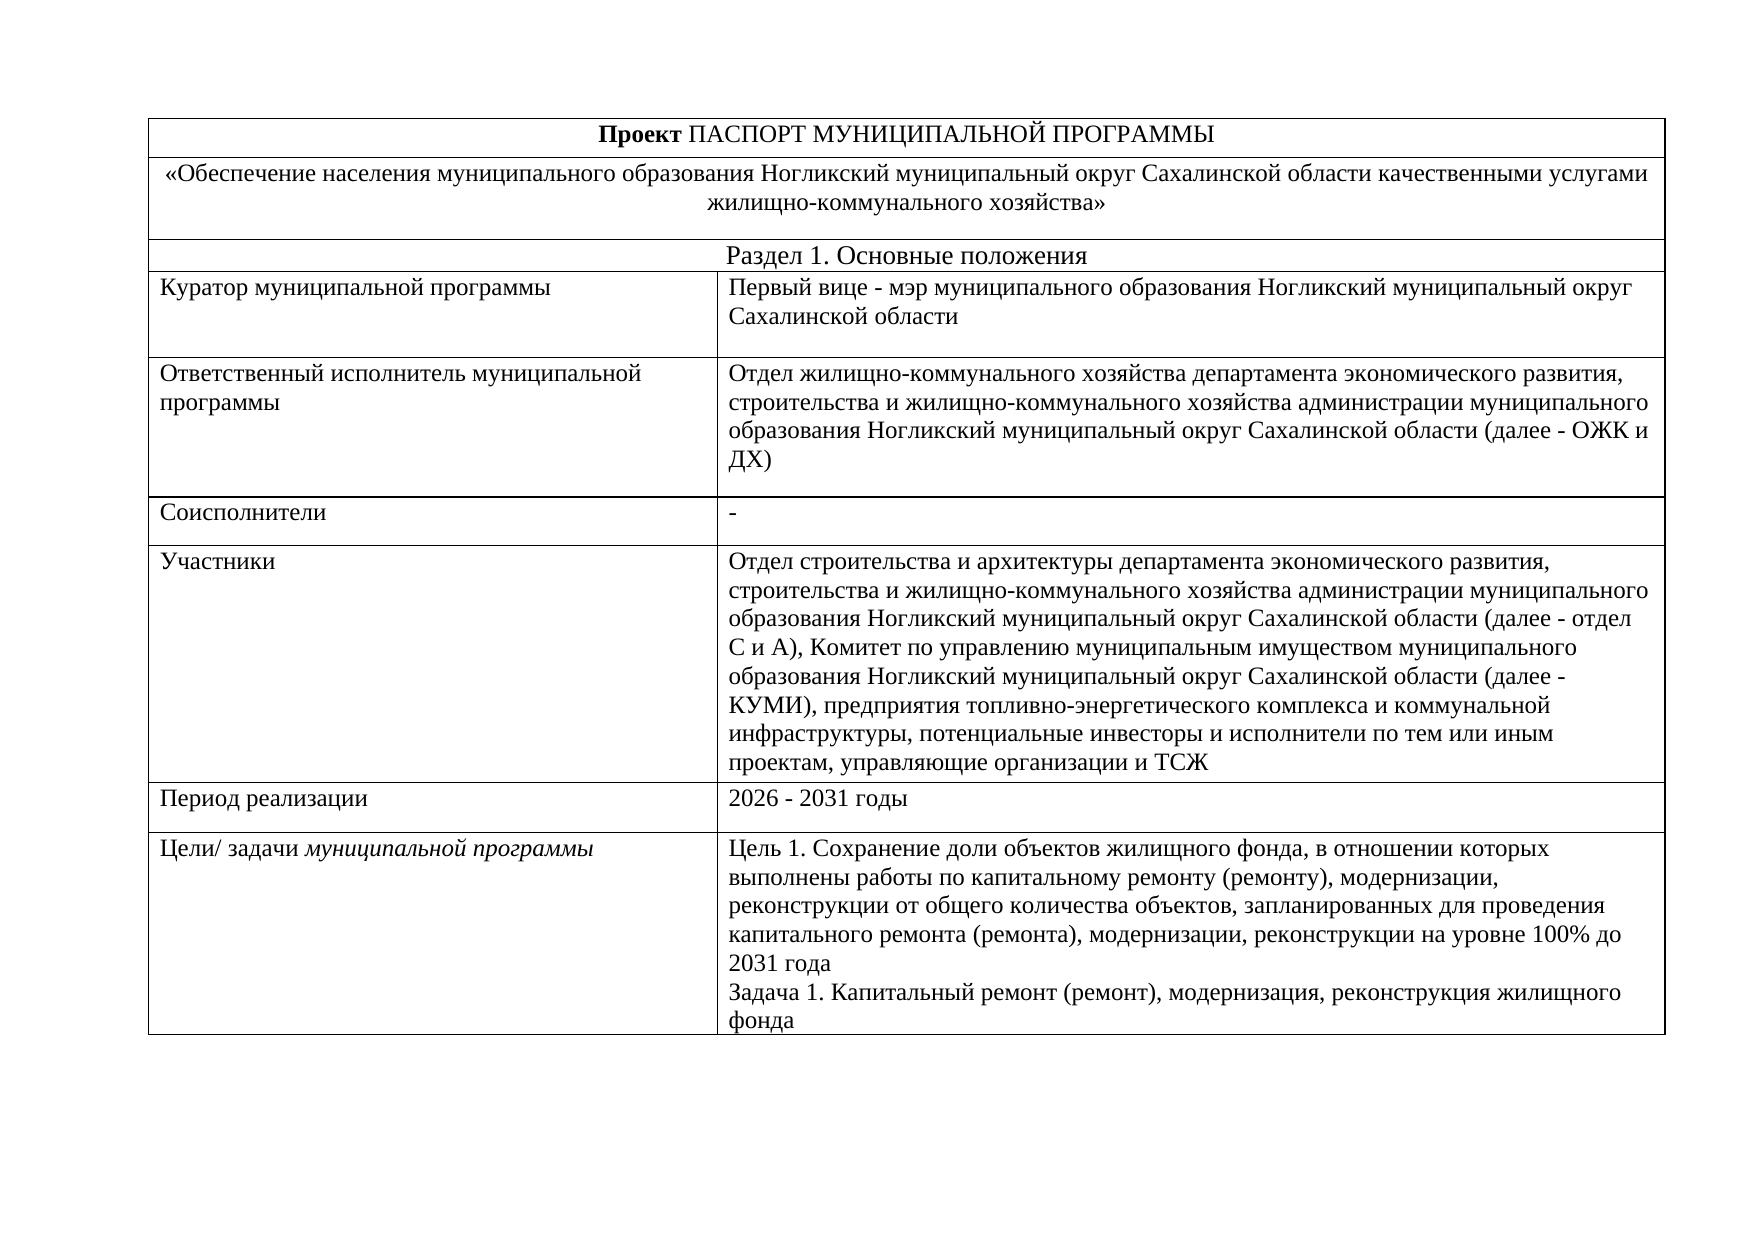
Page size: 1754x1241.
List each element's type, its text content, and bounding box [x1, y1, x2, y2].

table_cell Цель 1. Сохранение доли объектов жилищного фонда, в отношении которых выполнены работы по капитальному ремонту (ремонту), модернизации, реконструкции от общего количества объектов, запланированных для проведения капитального ремонта (ремонта), модернизации, реконструкции на уровне 100% до 2031 года Задача 1. Капитальный ремонт (ремонт), модернизация, реконструкция жилищного фонда [718, 833, 1664, 1034]
table_cell - [718, 498, 1664, 545]
table_cell Соисполнители [149, 498, 717, 545]
table_cell 2026 - 2031 годы [718, 783, 1664, 832]
table_cell Ответственный исполнитель муниципальной программы [149, 358, 717, 496]
table_header Проект ПАСПОРТ МУНИЦИПАЛЬНОЙ ПРОГРАММЫ [149, 119, 1664, 157]
table_cell Участники [149, 546, 717, 782]
table_cell Первый вице - мэр муниципального образования Ногликский муниципальный округ Сахалинской области [718, 272, 1664, 357]
table_cell Отдел строительства и архитектуры департамента экономического развития, строительства и жилищно-коммунального хозяйства администрации муниципального образования Ногликский муниципальный округ Сахалинской области (далее - отдел С и А), Комитет по управлению муниципальным имуществом муниципального образования Ногликский муниципальный округ Сахалинской области (далее - КУМИ), предприятия топливно-энергетического комплекса и коммунальной инфраструктуры, потенциальные инвесторы и исполнители по тем или иным проектам, управляющие организации и ТСЖ [718, 546, 1664, 782]
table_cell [149, 833, 717, 1034]
table_cell Раздел 1. Основные положения [149, 240, 1664, 271]
table_cell «Обеспечение населения муниципального образования Ногликский муниципальный округ Сахалинской области качественными услугами жилищно-коммунального хозяйства» [149, 158, 1664, 238]
table_cell Отдел жилищно-коммунального хозяйства департамента экономического развития, строительства и жилищно-коммунального хозяйства администрации муниципального образования Ногликский муниципальный округ Сахалинской области (далее - ОЖК и ДХ) [718, 358, 1664, 496]
table_cell Куратор муниципальной программы [149, 272, 717, 357]
table_cell Период реализации [149, 783, 717, 832]
